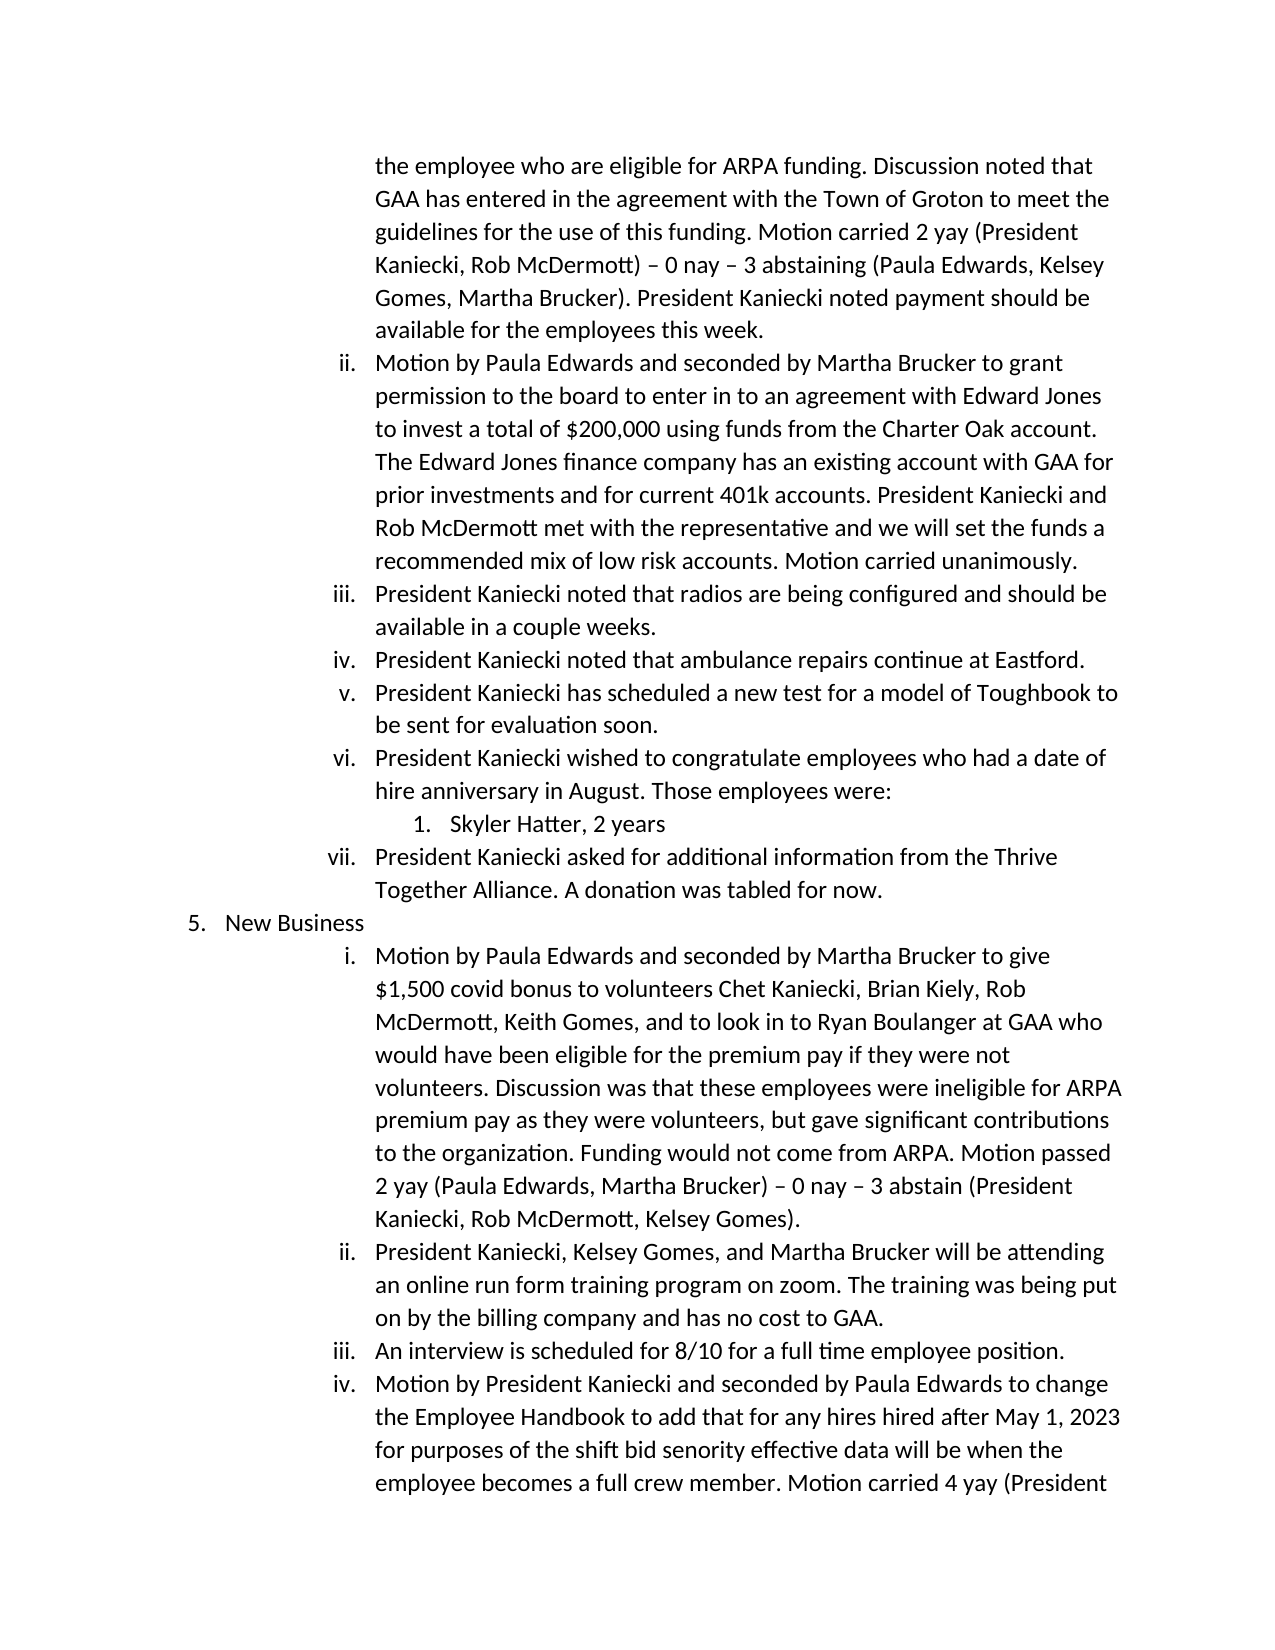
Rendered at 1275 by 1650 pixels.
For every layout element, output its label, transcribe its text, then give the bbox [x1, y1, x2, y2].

list President Kaniecki wished to congratulate employees who had a date of hire anniversary in August. Those employees were: [356, 742, 1125, 806]
list President Kaniecki has scheduled a new test for a model of Toughbook to be sent for evaluation soon. [356, 677, 1125, 740]
list Skyler Hatter, 2 years [412, 808, 1125, 839]
list Motion by Paula Edwards and seconded by Martha Brucker to give $1,500 covid bonus to volunteers Chet Kaniecki, Brian Kiely, Rob McDermott, Keith Gomes, and to look in to Ryan Boulanger at GAA who would have been eligible for the premium pay if they were not volunteers. Discussion was that these employees were ineligible for ARPA premium pay as they were volunteers, but gave significant contributions to the organization. Funding would not come from ARPA. Motion passed 2 yay (Paula Edwards, Martha Brucker) – 0 nay – 3 abstain (President Kaniecki, Rob McDermott, Kelsey Gomes). [356, 940, 1125, 1234]
list Motion by Paula Edwards and seconded by Martha Brucker to grant permission to the board to enter in to an agreement with Edward Jones to invest a total of $200,000 using funds from the Charter Oak account. The Edward Jones finance company has an existing account with GAA for prior investments and for current 401k accounts. President Kaniecki and Rob McDermott met with the representative and we will set the funds a recommended mix of low risk accounts. Motion carried unanimously. [356, 347, 1125, 576]
list An interview is scheduled for 8/10 for a full time employee position. [356, 1335, 1125, 1366]
list New Business [187, 907, 1125, 938]
list President Kaniecki noted that ambulance repairs continue at Eastford. [356, 644, 1125, 674]
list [356, 150, 1125, 345]
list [356, 1368, 1125, 1497]
list President Kaniecki, Kelsey Gomes, and Martha Brucker will be attending an online run form training program on zoom. The training was being put on by the billing company and has no cost to GAA. [356, 1236, 1125, 1333]
list President Kaniecki asked for additional information from the Thrive Together Alliance. A donation was tabled for now. [356, 841, 1125, 905]
list President Kaniecki noted that radios are being configured and should be available in a couple weeks. [356, 578, 1125, 641]
